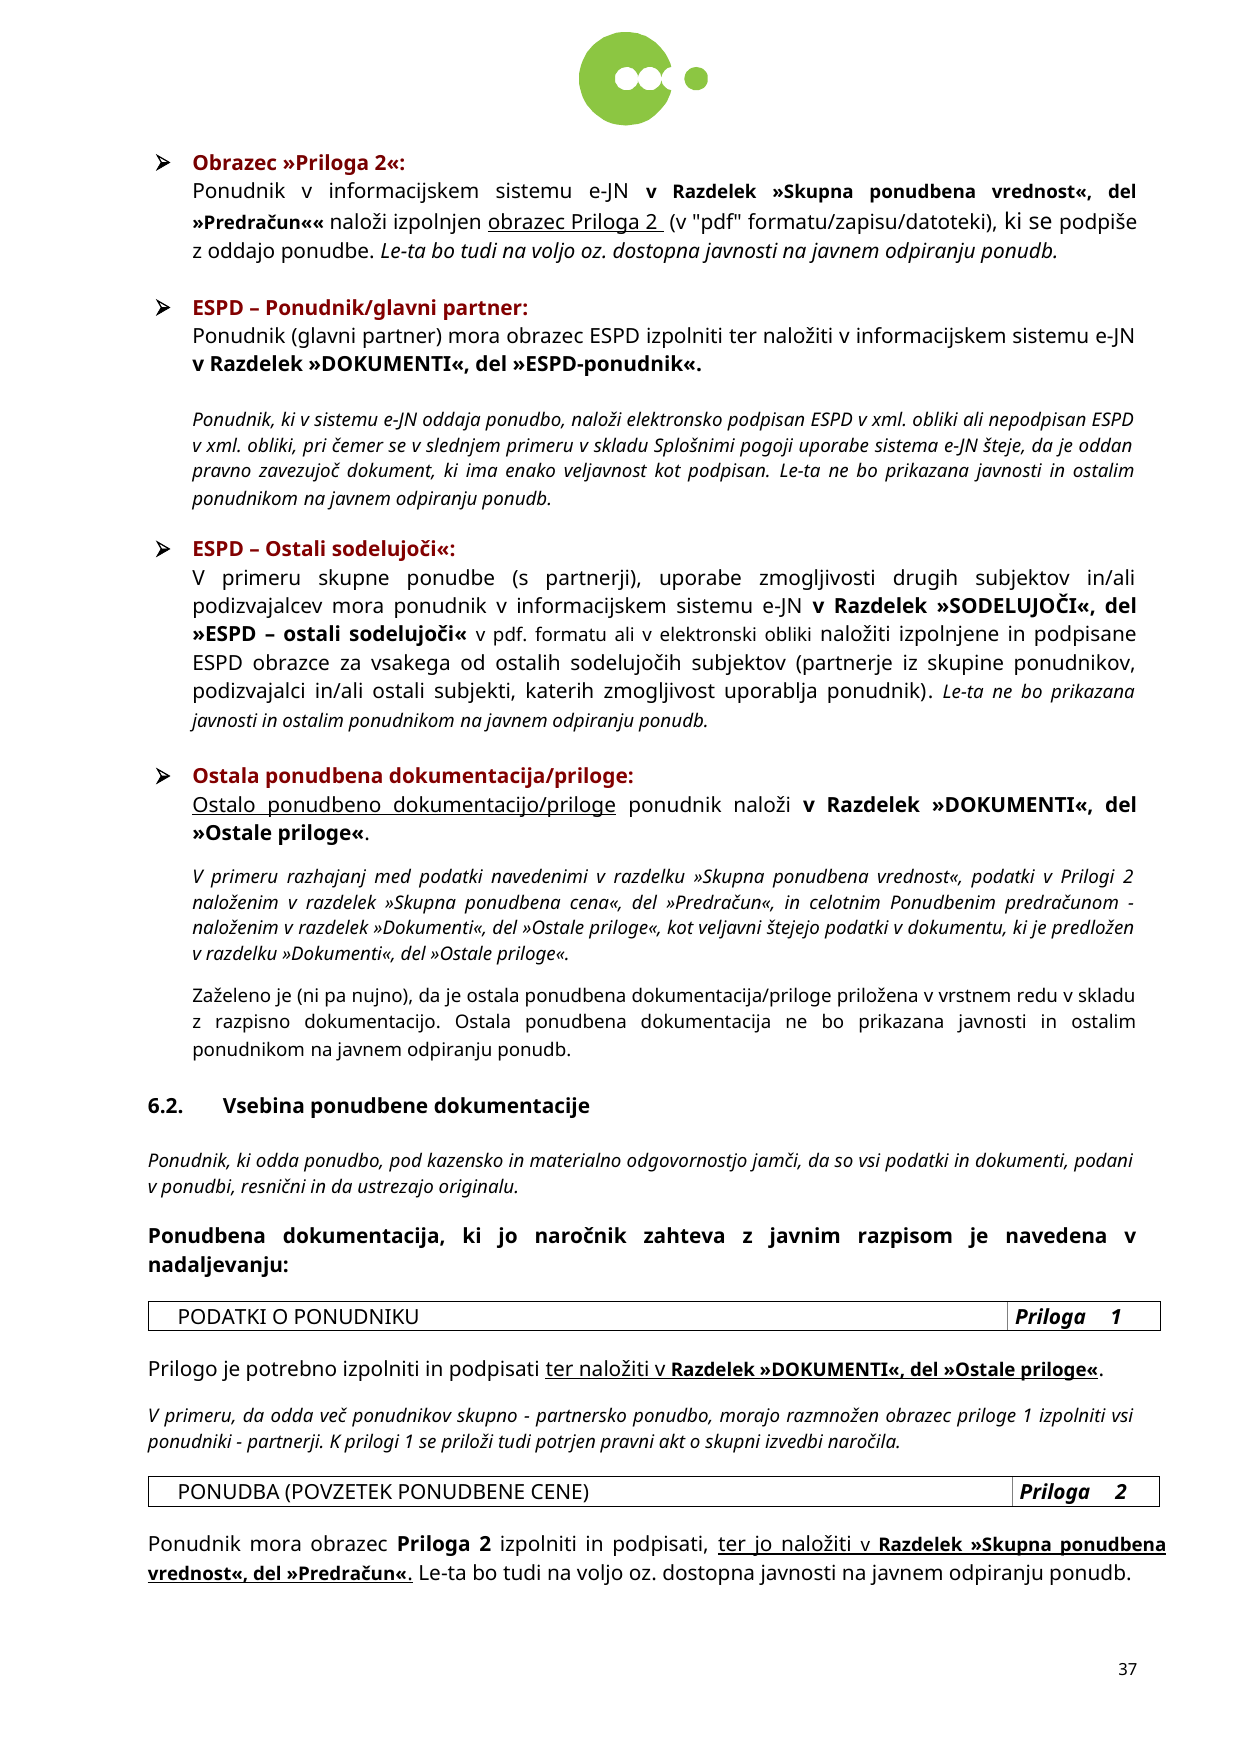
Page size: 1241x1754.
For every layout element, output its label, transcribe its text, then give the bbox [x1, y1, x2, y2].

text Ponudnik mora obrazec Priloga 2 izpolniti in podpisati, ter jo naložiti v Razdelek »Skupna ponudbena vrednost«, del »Predračun«. Le-ta bo tudi na voljo oz. dostopna javnosti na javnem odpiranju ponudb. [148, 1529, 1167, 1586]
list Obrazec »Priloga 2«: [155, 148, 1137, 176]
table_header Priloga [1013, 1477, 1115, 1506]
table_header [149, 1477, 170, 1506]
text Zaželeno je (ni pa nujno), da je ostala ponudbena dokumentacija/priloge priložena v vrstnem redu v skladu z razpisno dokumentacijo. Ostala ponudbena dokumentacija ne bo prikazana javnosti in ostalim ponudnikom na javnem odpiranju ponudb. [192, 983, 1137, 1062]
table_header PONUDBA (POVZETEK PONUDBENE CENE) [170, 1477, 1012, 1506]
list Ostala ponudbena dokumentacija/priloge: [155, 761, 1137, 790]
table_header 1 [1103, 1302, 1160, 1330]
table_header 2 [1115, 1477, 1159, 1506]
text Ponudnik v informacijskem sistemu e-JN v Razdelek »Skupna ponudbena vrednost«, del »Predračun«« naloži izpolnjen obrazec Priloga 2 (v "pdf" formatu/zapisu/datoteki), ki se podpiše z oddajo ponudbe. Le-ta bo tudi na voljo oz. dostopna javnosti na javnem odpiranju ponudb. [192, 176, 1137, 264]
text Ponudbena dokumentacija, ki jo naročnik zahteva z javnim razpisom je navedena v nadaljevanju: [148, 1221, 1137, 1278]
text V primeru skupne ponudbe (s partnerji), uporabe zmogljivosti drugih subjektov in/ali podizvajalcev mora ponudnik v informacijskem sistemu e-JN v Razdelek »SODELUJOČI«, del »ESPD – ostali sodelujoči« v pdf. formatu ali v elektronski obliki naložiti izpolnjene in podpisane ESPD obrazce za vsakega od ostalih sodelujočih subjektov (partnerje iz skupine ponudnikov, podizvajalci in/ali ostali subjekti, katerih zmogljivost uporablja ponudnik). Le-ta ne bo prikazana javnosti in ostalim ponudnikom na javnem odpiranju ponudb. [192, 563, 1137, 733]
table_header [149, 1302, 170, 1330]
text Prilogo je potrebno izpolniti in podpisati ter naložiti v Razdelek »DOKUMENTI«, del »Ostale priloge«. [148, 1354, 1137, 1383]
list ESPD – Ponudnik/glavni partner: [155, 293, 1137, 321]
text Ponudnik, ki v sistemu e-JN oddaja ponudbo, naloži elektronsko podpisan ESPD v xml. obliki ali nepodpisan ESPD v xml. obliki, pri čemer se v slednjem primeru v skladu Splošnimi pogoji uporabe sistema e-JN šteje, da je oddan pravno zavezujoč dokument, ki ima enako veljavnost kot podpisan. Le-ta ne bo prikazana javnosti in ostalim ponudnikom na javnem odpiranju ponudb. [192, 406, 1137, 511]
list Vsebina ponudbene dokumentacije [148, 1091, 1137, 1119]
text Ostalo ponudbeno dokumentacijo/priloge ponudnik naloži v Razdelek »DOKUMENTI«, del »Ostale priloge«. [192, 790, 1137, 847]
text V primeru razhajanj med podatki navedenimi v razdelku »Skupna ponudbena vrednost«, podatki v Prilogi 2 naloženim v razdelek »Skupna ponudbena cena«, del »Predračun«, in celotnim Ponudbenim predračunom - naloženim v razdelek »Dokumenti«, del »Ostale priloge«, kot veljavni štejejo podatki v dokumentu, ki je predložen v razdelku »Dokumenti«, del »Ostale priloge«. [192, 864, 1137, 966]
text V primeru, da odda več ponudnikov skupno - partnersko ponudbo, morajo razmnožen obrazec priloge 1 izpolniti vsi ponudniki - partnerji. K prilogi 1 se priloži tudi potrjen pravni akt o skupni izvedbi naročila. [148, 1402, 1137, 1453]
text Ponudnik (glavni partner) mora obrazec ESPD izpolniti ter naložiti v informacijskem sistemu e-JN v Razdelek »DOKUMENTI«, del »ESPD-ponudnik«. [192, 321, 1137, 378]
table_header PODATKI O PONUDNIKU [170, 1302, 1007, 1330]
list ESPD – Ostali sodelujoči«: [155, 534, 1137, 563]
text Ponudnik, ki odda ponudbo, pod kazensko in materialno odgovornostjo jamči, da so vsi podatki in dokumenti, podani v ponudbi, resnični in da ustrezajo originalu. [148, 1148, 1137, 1199]
table_header Priloga [1008, 1302, 1103, 1330]
